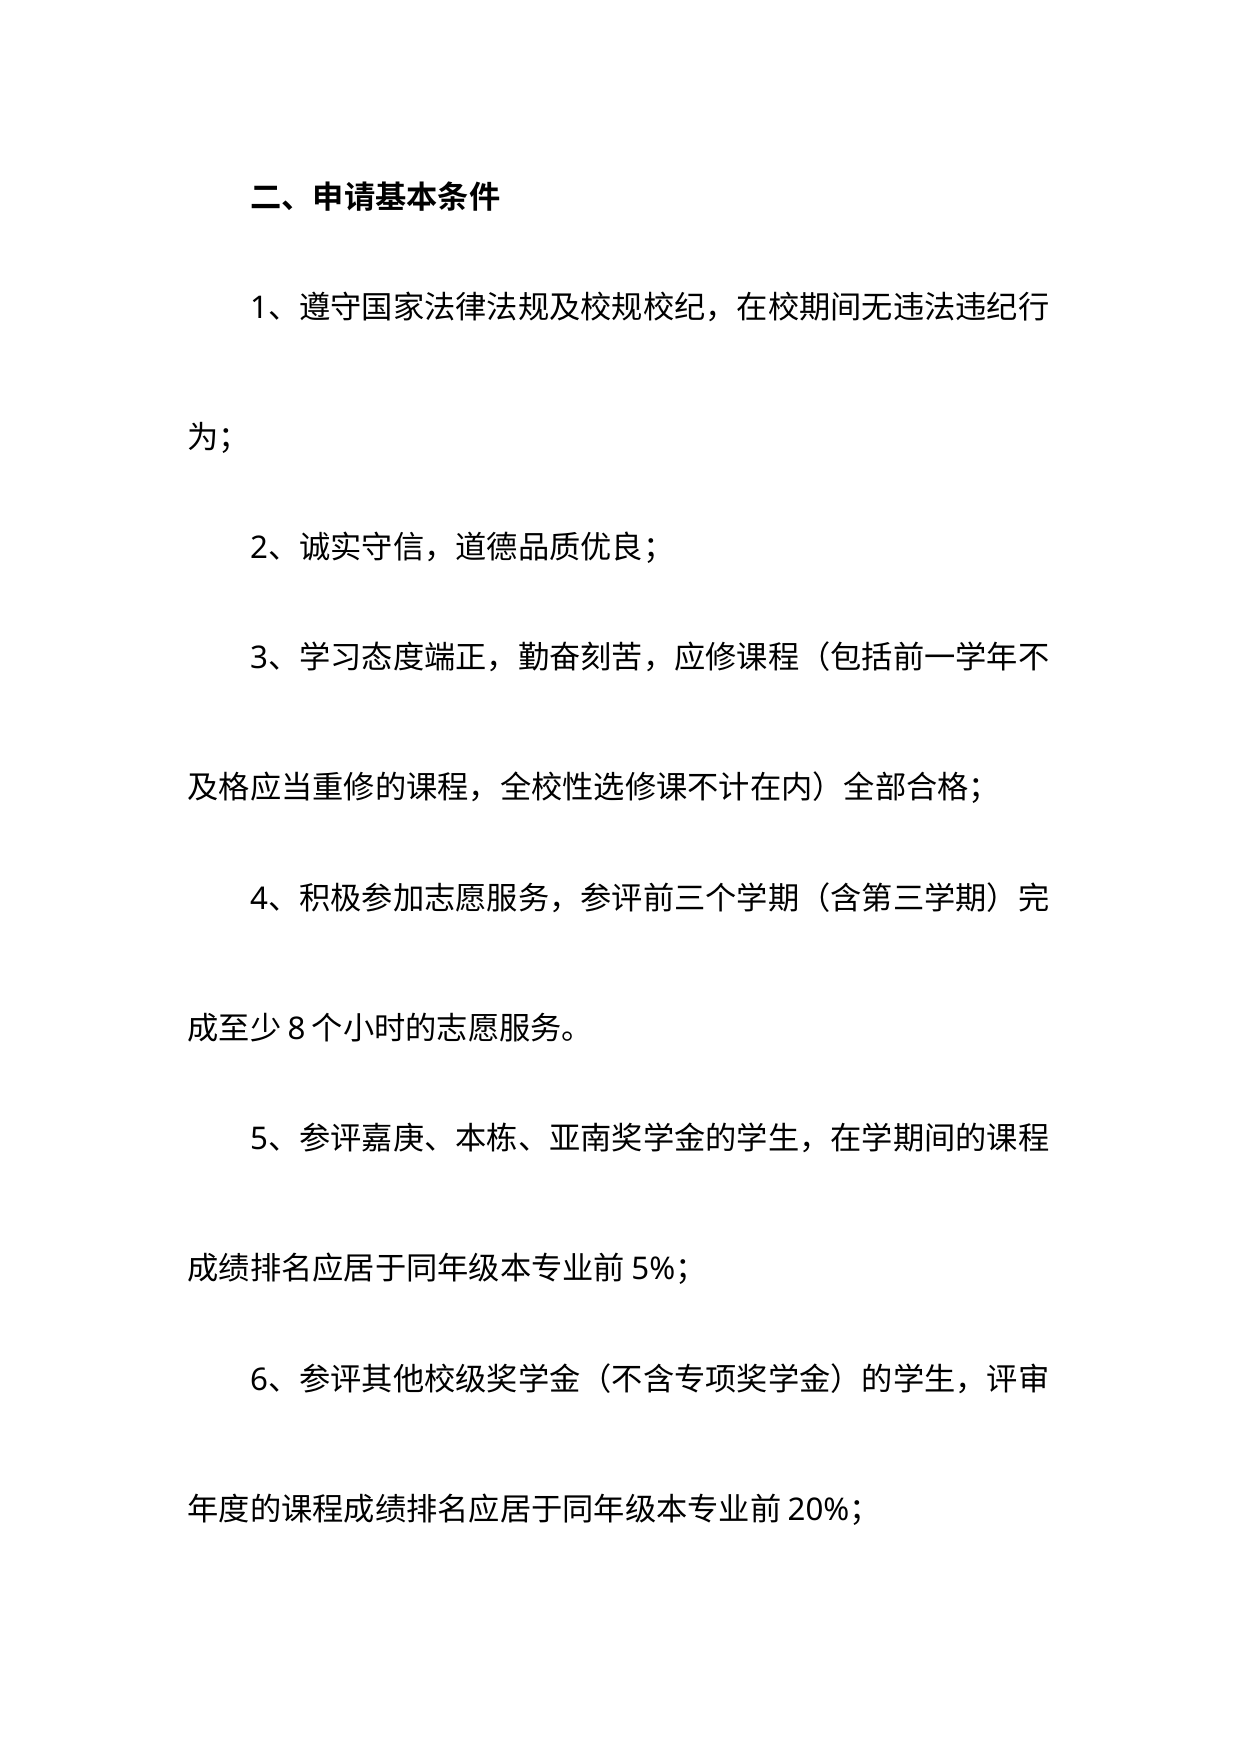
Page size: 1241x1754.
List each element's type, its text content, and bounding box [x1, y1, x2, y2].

text 4、积极参加志愿服务，参评前三个学期（含第三学期）完成至少8个小时的志愿服务。 [187, 863, 1053, 1058]
text 5、参评嘉庚、本栋、亚南奖学金的学生，在学期间的课程成绩排名应居于同年级本专业前5%； [187, 1103, 1053, 1298]
text 二、申请基本条件 [187, 162, 1053, 227]
text 2、诚实守信，道德品质优良； [187, 512, 1053, 577]
text 6、参评其他校级奖学金（不含专项奖学金）的学生，评审年度的课程成绩排名应居于同年级本专业前20%； [187, 1344, 1053, 1539]
text 1、遵守国家法律法规及校规校纪，在校期间无违法违纪行为； [187, 272, 1053, 467]
text 3、学习态度端正，勤奋刻苦，应修课程（包括前一学年不及格应当重修的课程，全校性选修课不计在内）全部合格； [187, 623, 1053, 818]
